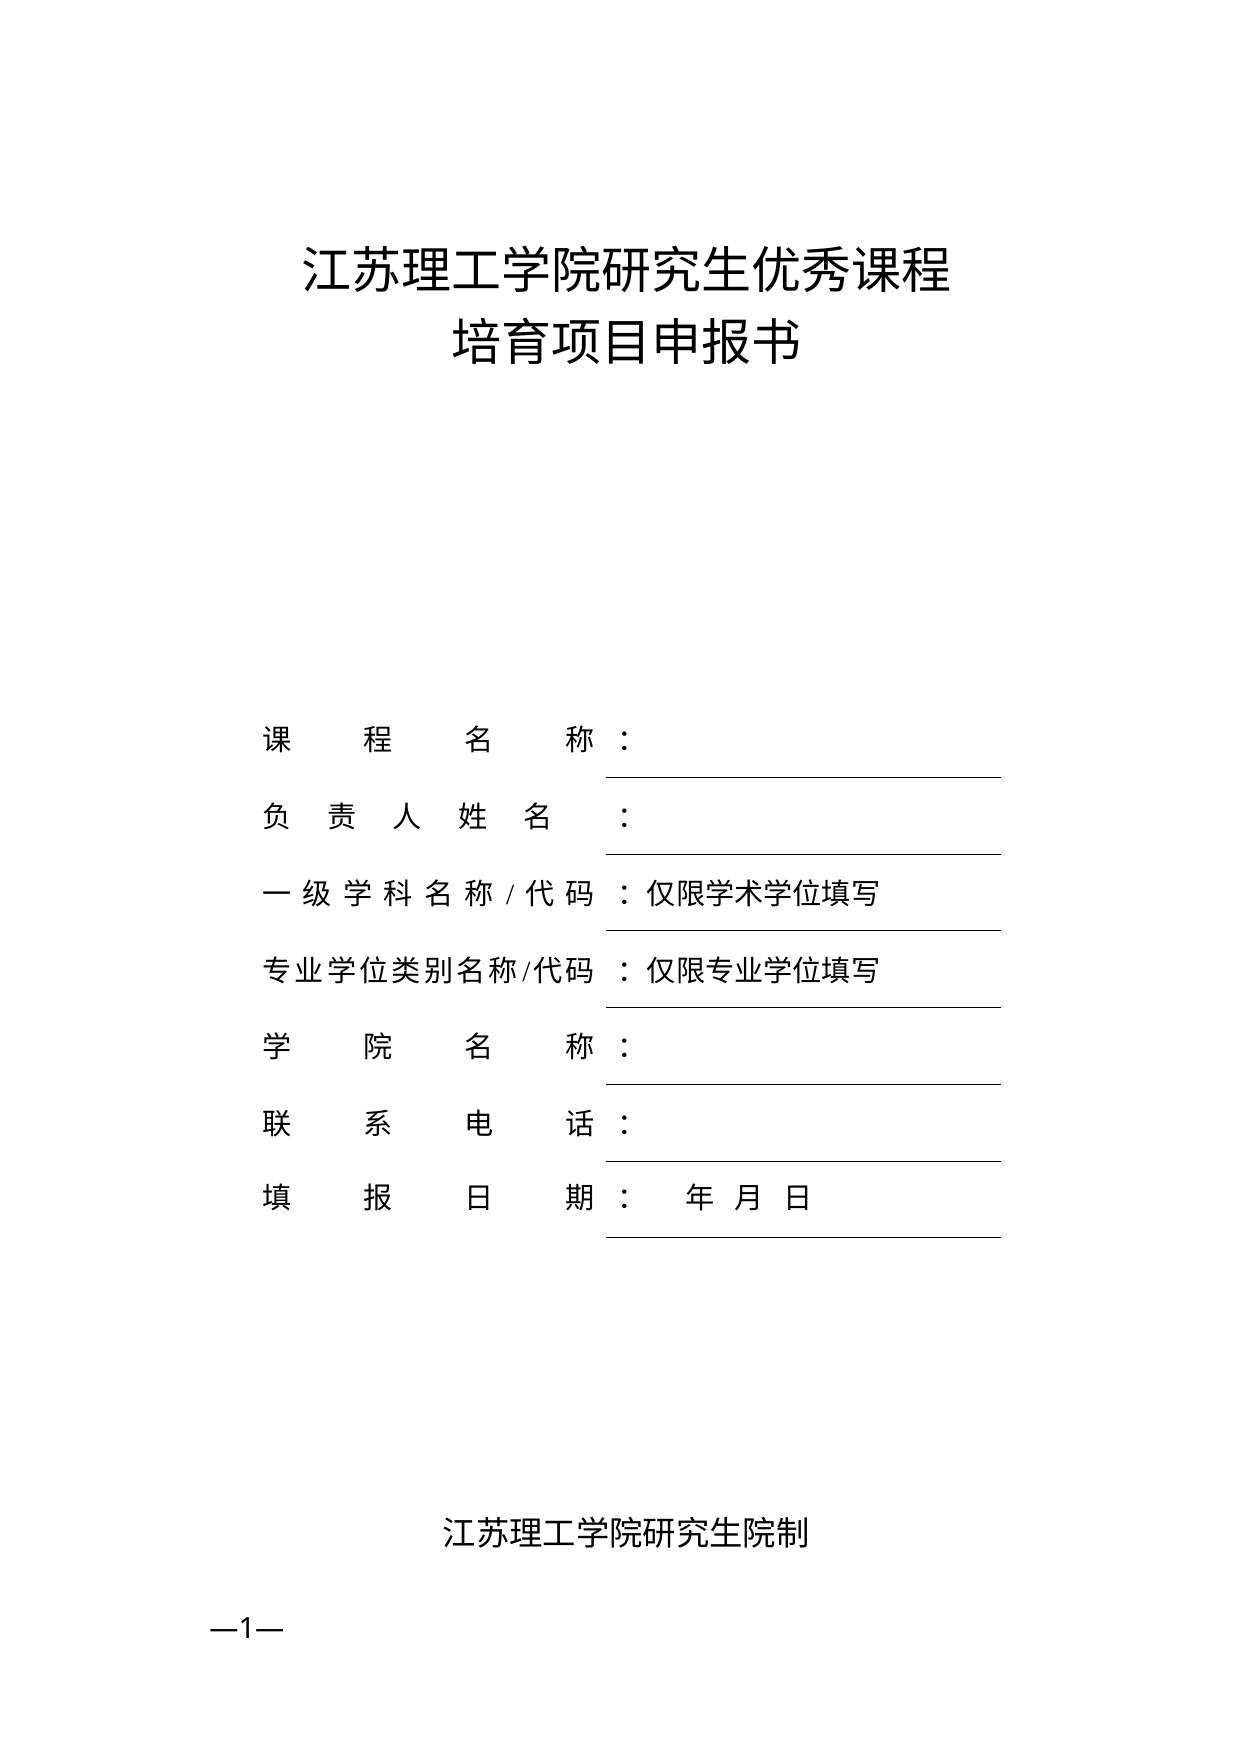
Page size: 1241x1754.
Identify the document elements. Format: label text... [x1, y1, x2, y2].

table_cell ： [606, 1085, 1001, 1161]
table_cell 填报日期 [251, 1161, 606, 1237]
table_cell 一级学科名称/代码 [251, 854, 606, 930]
table_header 课程名称 [251, 700, 606, 777]
table_header ： [606, 700, 1001, 777]
table_cell 学院名称 [251, 1007, 606, 1084]
table_cell ： 年 月 日 [606, 1162, 1001, 1237]
text 江苏理工学院研究生院制 [165, 1498, 1087, 1557]
table_cell 负责人姓名 [251, 777, 606, 853]
table_cell ：仅限学术学位填写 [606, 855, 1001, 930]
text 江苏理工学院研究生优秀课程 [165, 230, 1087, 302]
table_cell 专业学位类别名称/代码 [251, 930, 606, 1007]
table_cell 联系电话 [251, 1084, 606, 1161]
table_cell ：仅限专业学位填写 [606, 931, 1001, 1007]
table_cell ： [606, 778, 1001, 853]
text 培育项目申报书 [165, 302, 1087, 375]
table_cell ： [606, 1008, 1001, 1084]
